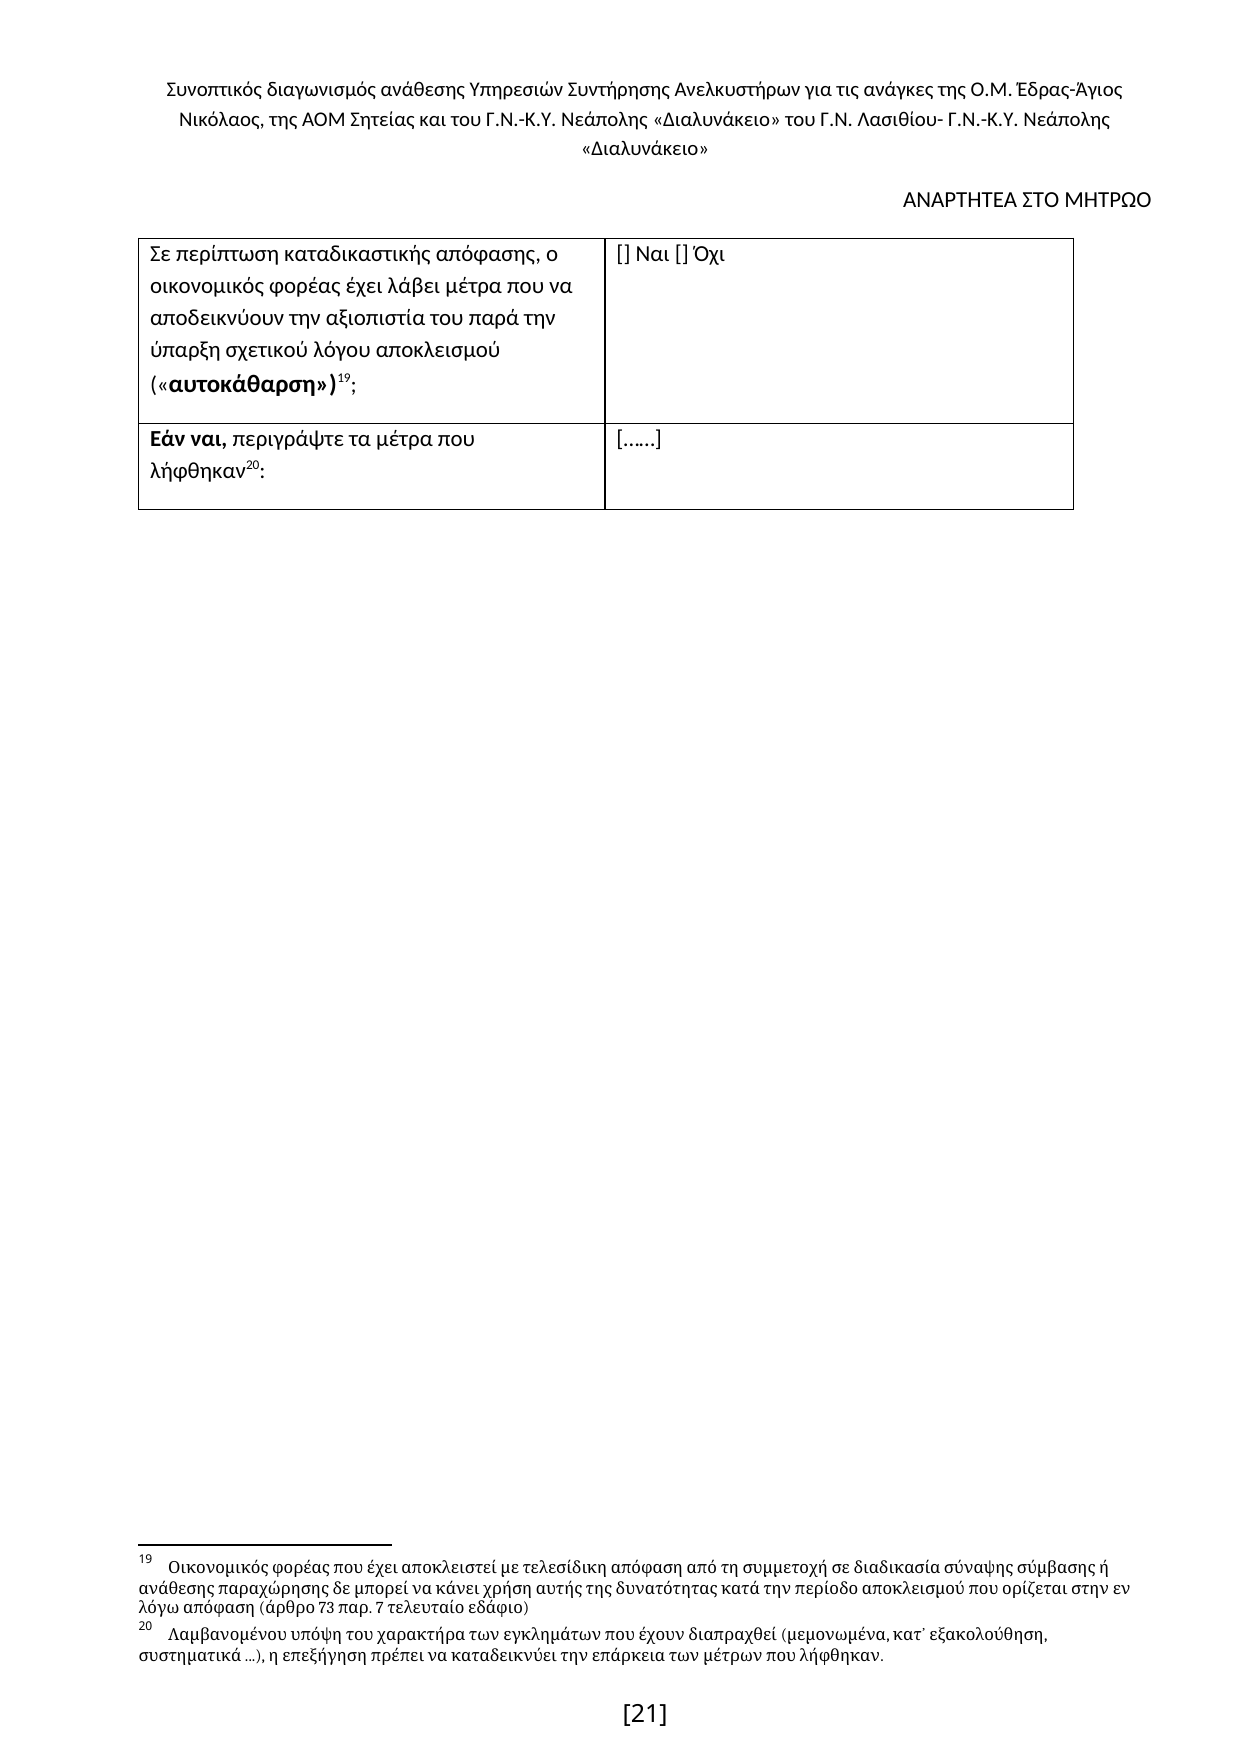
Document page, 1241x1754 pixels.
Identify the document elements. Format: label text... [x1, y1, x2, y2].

table_cell [……] [606, 424, 1073, 509]
table_cell Εάν ναι, περιγράψτε τα μέτρα που λήφθηκαν: [139, 424, 604, 509]
table_cell Σε περίπτωση καταδικαστικής απόφασης, ο οικονομικός φορέας έχει λάβει μέτρα που να αποδεικνύουν την αξιοπιστία του παρά την ύπαρξη σχετικού λόγου αποκλεισμού («αυτοκάθαρση»); [139, 239, 604, 423]
table_cell [] Ναι [] Όχι [606, 239, 1073, 423]
